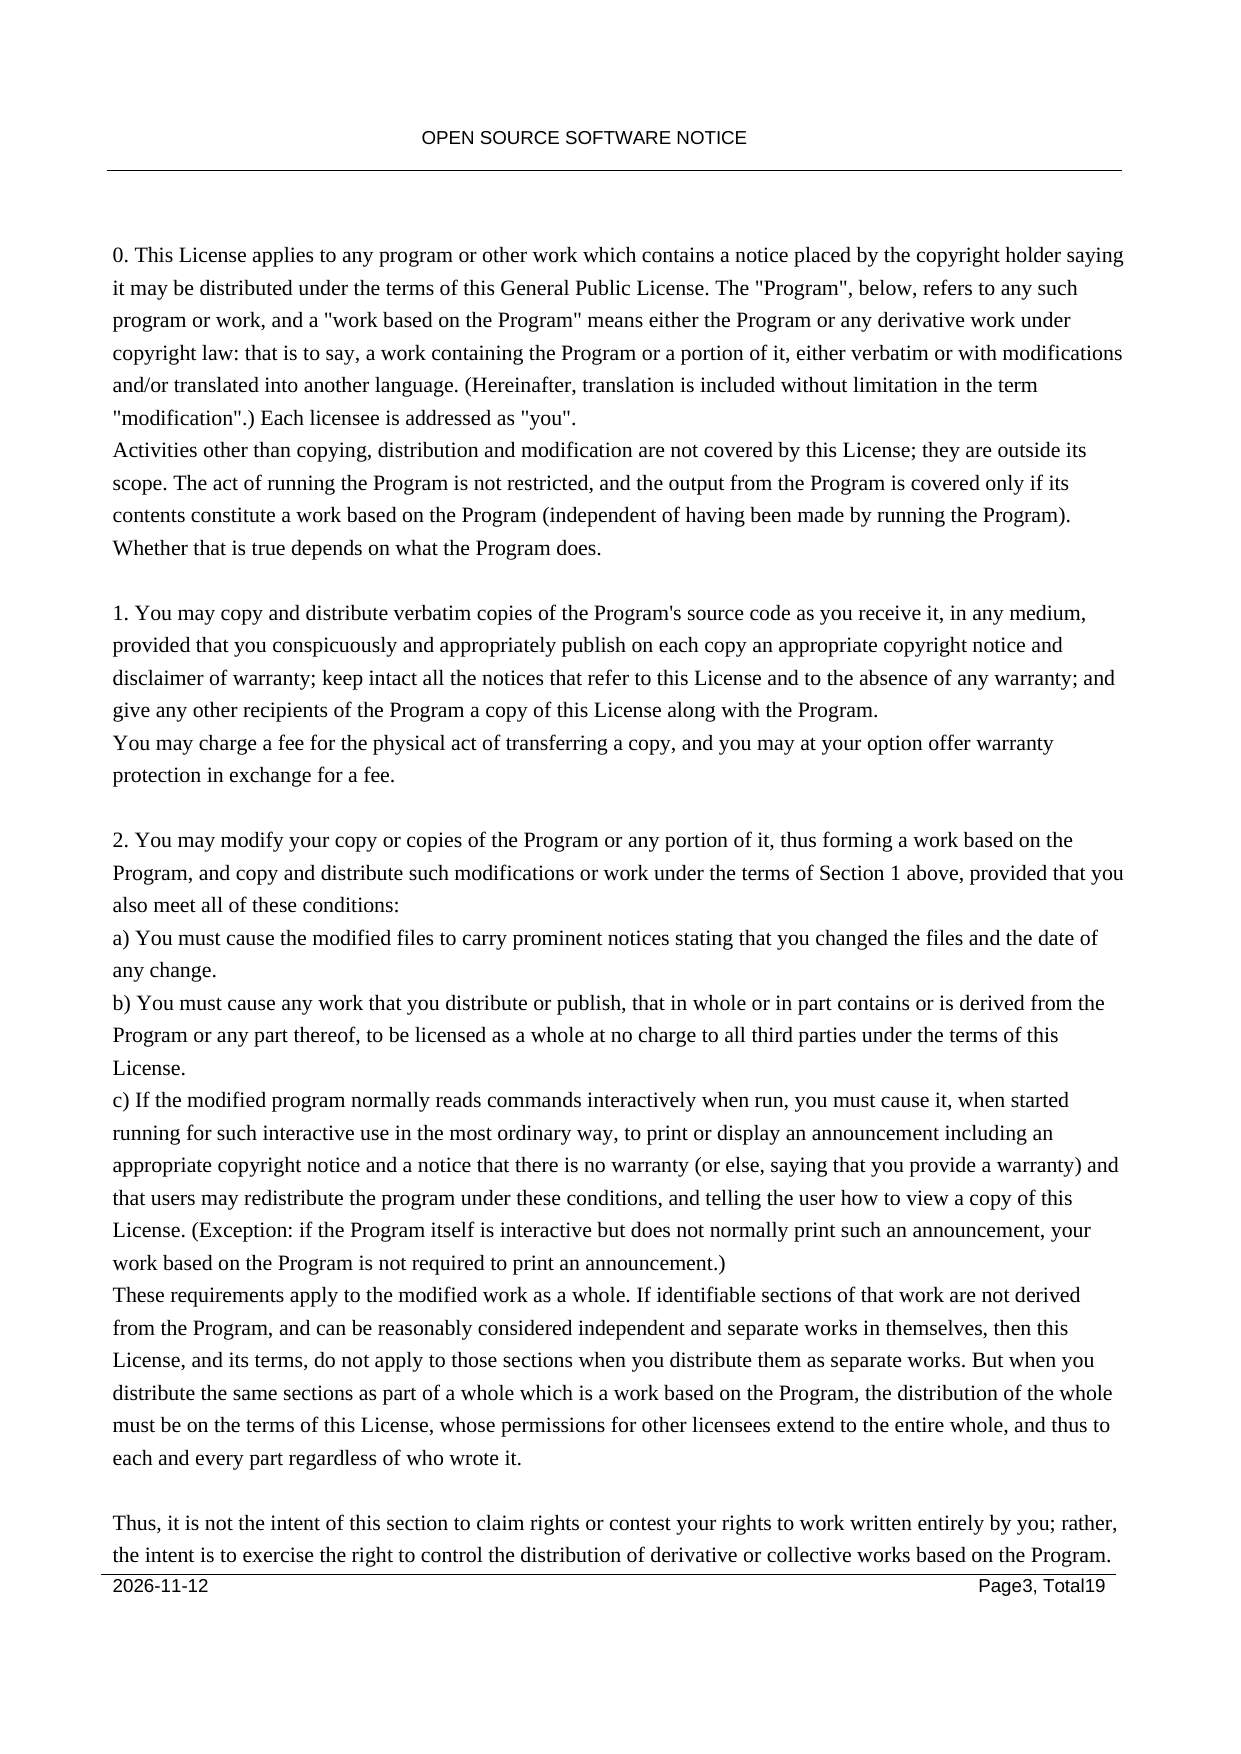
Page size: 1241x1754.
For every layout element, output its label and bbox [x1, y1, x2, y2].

text [112, 206, 1128, 1571]
